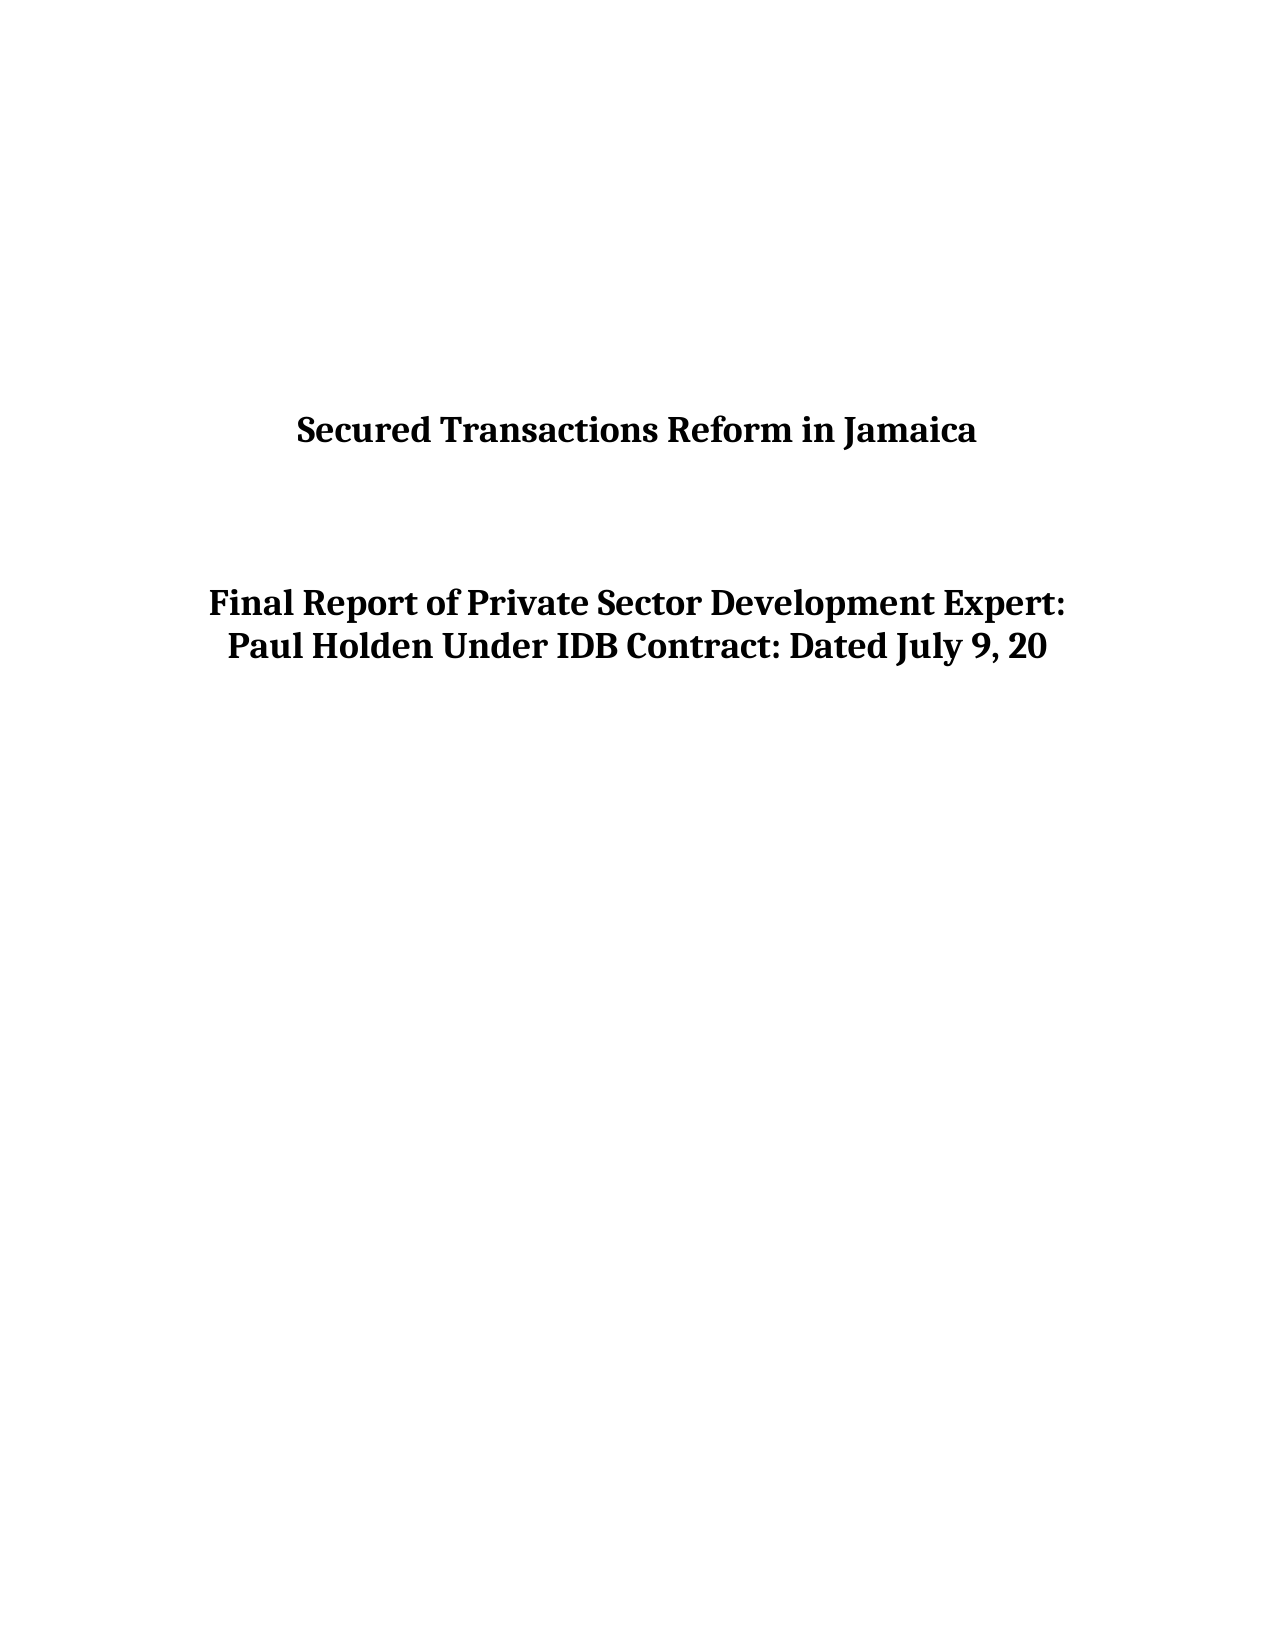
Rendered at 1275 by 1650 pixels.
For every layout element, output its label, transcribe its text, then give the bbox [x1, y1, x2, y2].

text Secured Transactions Reform in Jamaica [187, 409, 1087, 452]
text Final Report of Private Sector Development Expert: Paul Holden Under IDB Contract: Dated July 9, 20 [187, 581, 1087, 667]
